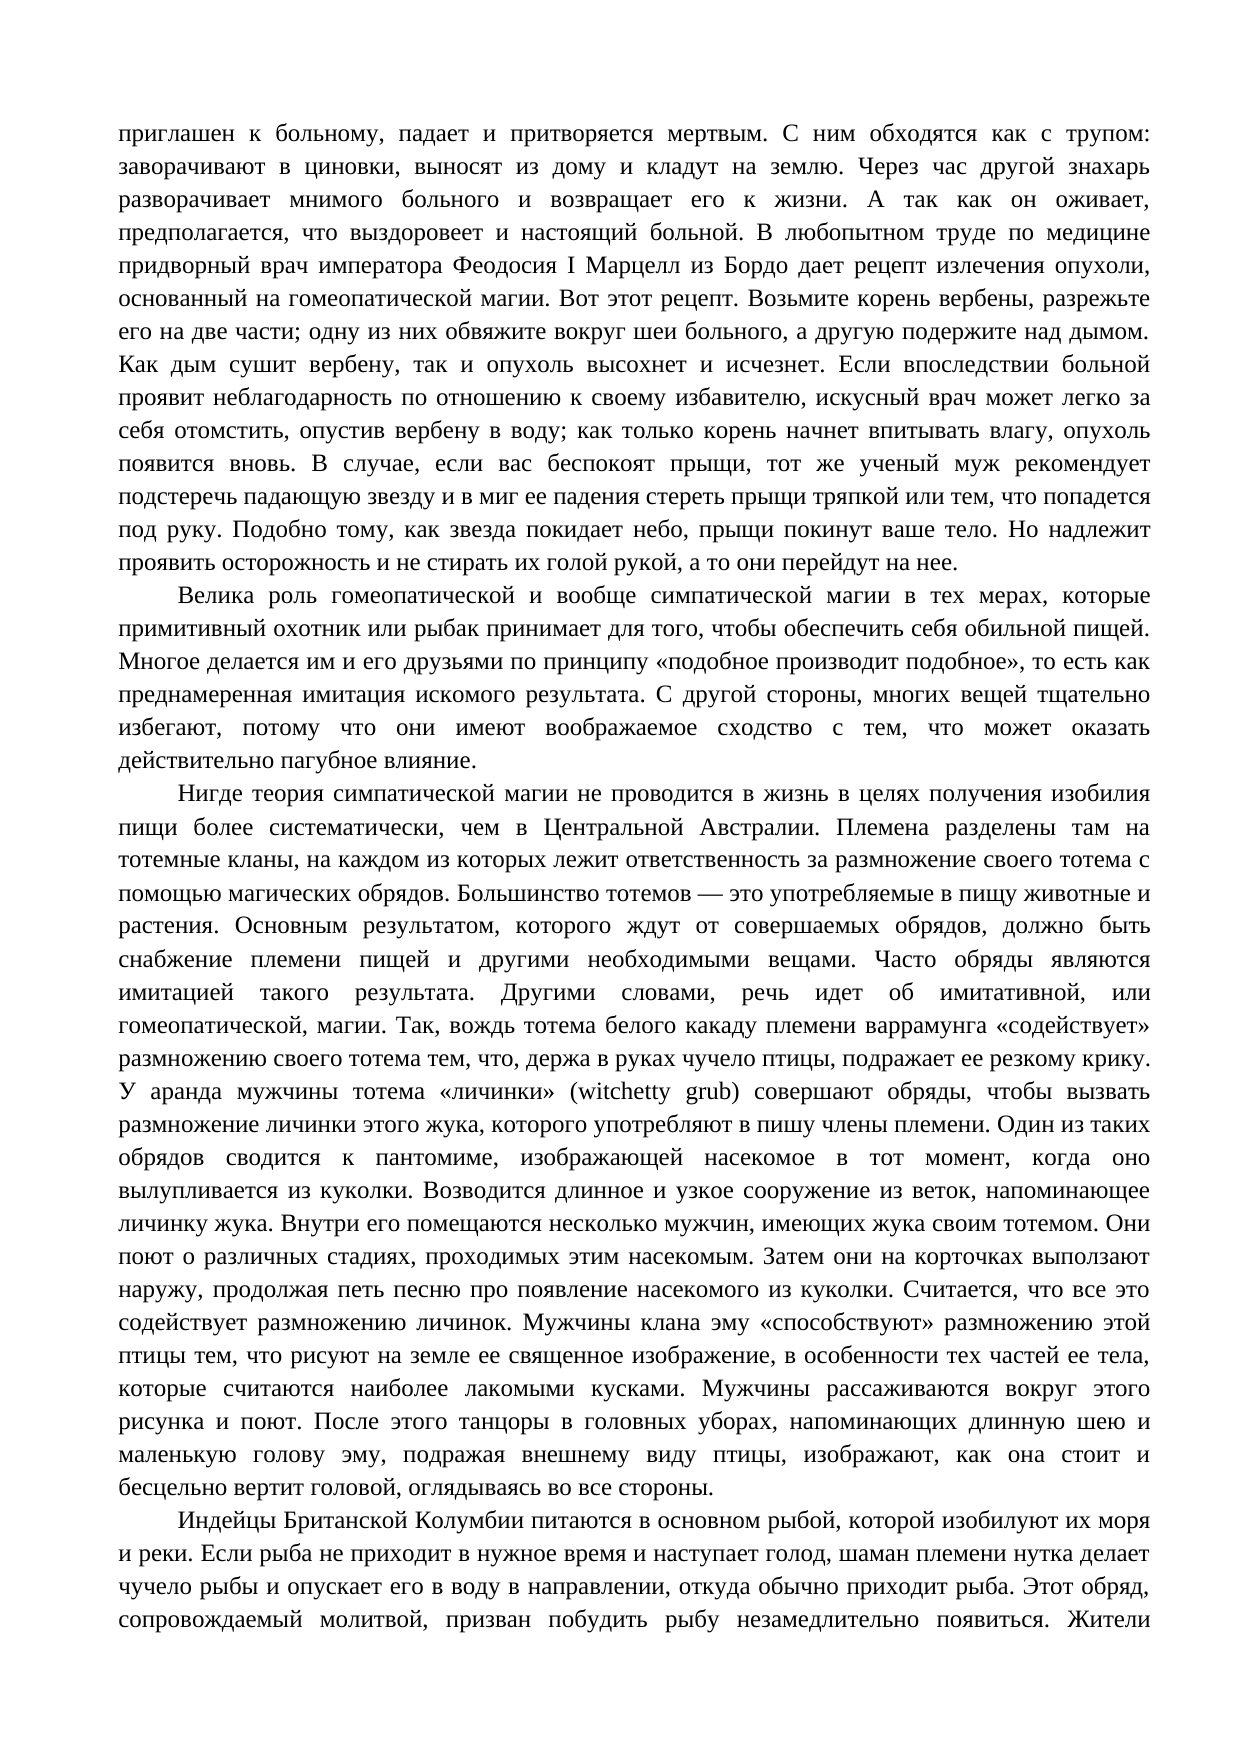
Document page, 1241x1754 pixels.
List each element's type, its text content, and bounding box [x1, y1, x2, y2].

text Велика роль гомеопатической и вообще симпатической магии в тех мерах, которые примитивный охотник или рыбак принимает для того, чтобы обеспечить себя обильной пищей. Многое делается им и его друзьями по принципу «подобное производит подобное», то есть как преднамеренная имитация искомого результата. С другой стороны, многих вещей тщательно избегают, потому что они имеют воображаемое сходство с тем, что может оказать действительно пагубное влияние. [118, 580, 1152, 774]
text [118, 118, 1152, 576]
text Нигде теория симпатической магии не проводится в жизнь в целях получения изобилия пищи более систематически, чем в Центральной Австралии. Племена разделены там на тотемные кланы, на каждом из которых лежит ответственность за размножение своего тотема с помощью магических обрядов. Большинство тотемов — это употребляемые в пищу животные и растения. Основным результатом, которого ждут от совершаемых обрядов, должно быть снабжение племени пищей и другими необходимыми вещами. Часто обряды являются имитацией такого результата. Другими словами, речь идет об имитативной, или гомеопатической, магии. Так, вождь тотема белого какаду племени варрамунга «содействует» размножению своего тотема тем, что, держа в руках чучело птицы, подражает ее резкому крику. У аранда мужчины тотема «личинки» (witchetty grub) совершают обряды, чтобы вызвать размножение личинки этого жука, которого употребляют в пишу члены племени. Один из таких обрядов сводится к пантомиме, изображающей насекомое в тот момент, когда оно вылупливается из куколки. Возводится длинное и узкое сооружение из веток, напоминающее личинку жука. Внутри его помещаются несколько мужчин, имеющих жука своим тотемом. Они поют о различных стадиях, проходимых этим насекомым. Затем они на корточках выползают наружу, продолжая петь песню про появление насекомого из куколки. Считается, что все это содействует размножению личинок. Мужчины клана эму «способствуют» размножению этой птицы тем, что рисуют на земле ее священное изображение, в особенности тех частей ее тела, которые считаются наиболее лакомыми кусками. Мужчины рассаживаются вокруг этого рисунка и поют. После этого танцоры в головных уборах, напоминающих длинную шею и маленькую голову эму, подражая внешнему виду птицы, изображают, как она стоит и бесцельно вертит головой, оглядываясь во все стороны. [118, 778, 1152, 1501]
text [118, 1505, 1152, 1633]
